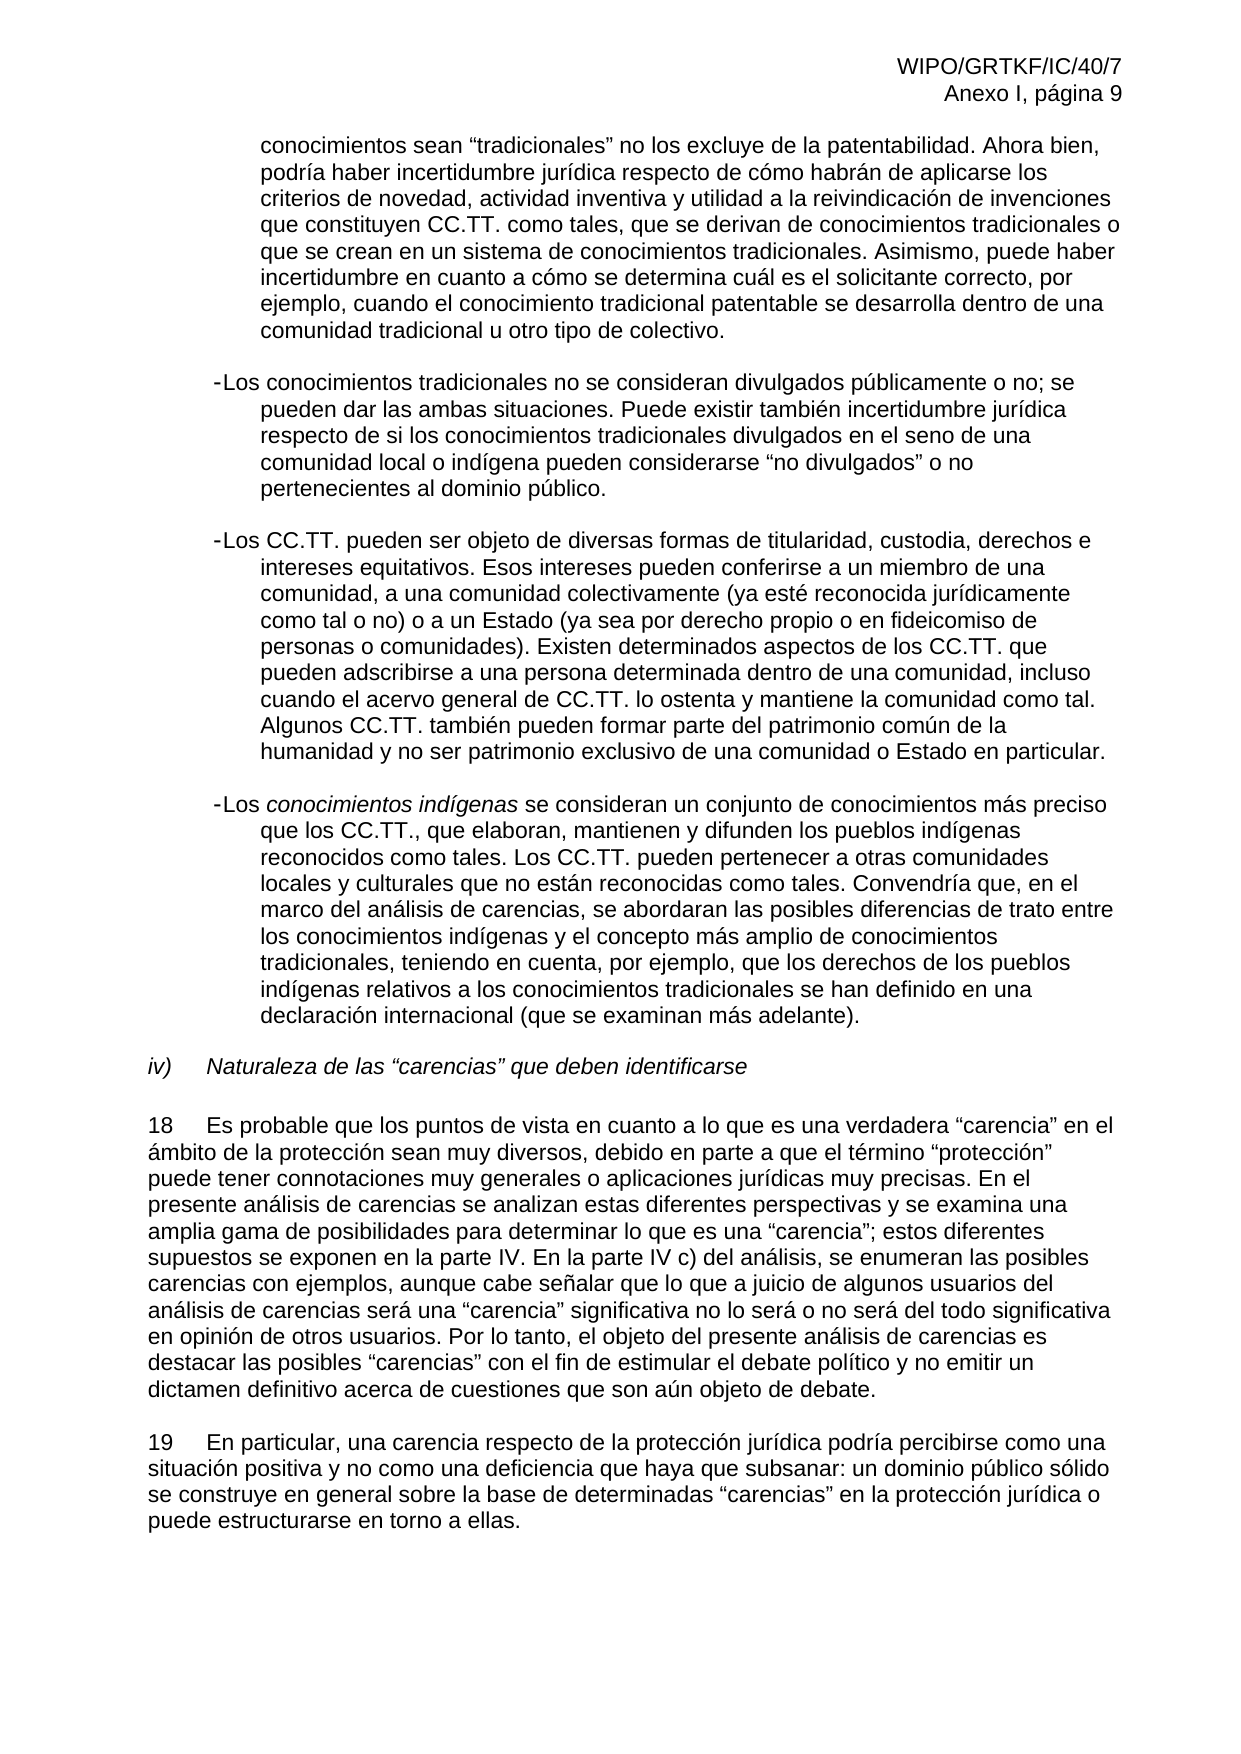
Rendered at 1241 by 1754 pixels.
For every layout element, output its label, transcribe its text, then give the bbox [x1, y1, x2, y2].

list Los CC.TT. pueden ser objeto de diversas formas de titularidad, custodia, derechos e intereses equitativos. Esos intereses pueden conferirse a un miembro de una comunidad, a una comunidad colectivamente (ya esté reconocida jurídicamente como tal o no) o a un Estado (ya sea por derecho propio o en fideicomiso de personas o comunidades). Existen determinados aspectos de los CC.TT. que pueden adscribirse a una persona determinada dentro de una comunidad, incluso cuando el acervo general de CC.TT. lo ostenta y mantiene la comunidad como tal. Algunos CC.TT. también pueden formar parte del patrimonio común de la humanidad y no ser patrimonio exclusivo de una comunidad o Estado en particular. [213, 527, 1122, 765]
text En particular, una carencia respecto de la protección jurídica podría percibirse como una situación positiva y no como una deficiencia que haya que subsanar: un dominio público sólido se construye en general sobre la base de determinadas “carencias” en la protección jurídica o puede estructurarse en torno a ellas. [148, 1428, 1122, 1534]
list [213, 132, 1122, 343]
subtitle iv) Naturaleza de las “carencias” que deben identificarse [148, 1053, 1122, 1079]
list Los conocimientos indígenas se consideran un conjunto de conocimientos más preciso que los CC.TT., que elaboran, mantienen y difunden los pueblos indígenas reconocidos como tales. Los CC.TT. pueden pertenecer a otras comunidades locales y culturales que no están reconocidas como tales. Convendría que, en el marco del análisis de carencias, se abordaran las posibles diferencias de trato entre los conocimientos indígenas y el concepto más amplio de conocimientos tradicionales, teniendo en cuenta, por ejemplo, que los derechos de los pueblos indígenas relativos a los conocimientos tradicionales se han definido en una declaración internacional (que se examinan más adelante). [213, 791, 1122, 1028]
list Los conocimientos tradicionales no se consideran divulgados públicamente o no; se pueden dar las ambas situaciones. Puede existir también incertidumbre jurídica respecto de si los conocimientos tradicionales divulgados en el seno de una comunidad local o indígena pueden considerarse “no divulgados” o no pertenecientes al dominio público. [213, 369, 1122, 501]
text Es probable que los puntos de vista en cuanto a lo que es una verdadera “carencia” en el ámbito de la protección sean muy diversos, debido en parte a que el término “protección” puede tener connotaciones muy generales o aplicaciones jurídicas muy precisas. En el presente análisis de carencias se analizan estas diferentes perspectivas y se examina una amplia gama de posibilidades para determinar lo que es una “carencia”; estos diferentes supuestos se exponen en la parte IV. En la parte IV c) del análisis, se enumeran las posibles carencias con ejemplos, aunque cabe señalar que lo que a juicio de algunos usuarios del análisis de carencias será una “carencia” significativa no lo será o no será del todo significativa en opinión de otros usuarios. Por lo tanto, el objeto del presente análisis de carencias es destacar las posibles “carencias” con el fin de estimular el debate político y no emitir un dictamen definitivo acerca de cuestiones que son aún objeto de debate. [148, 1112, 1122, 1402]
